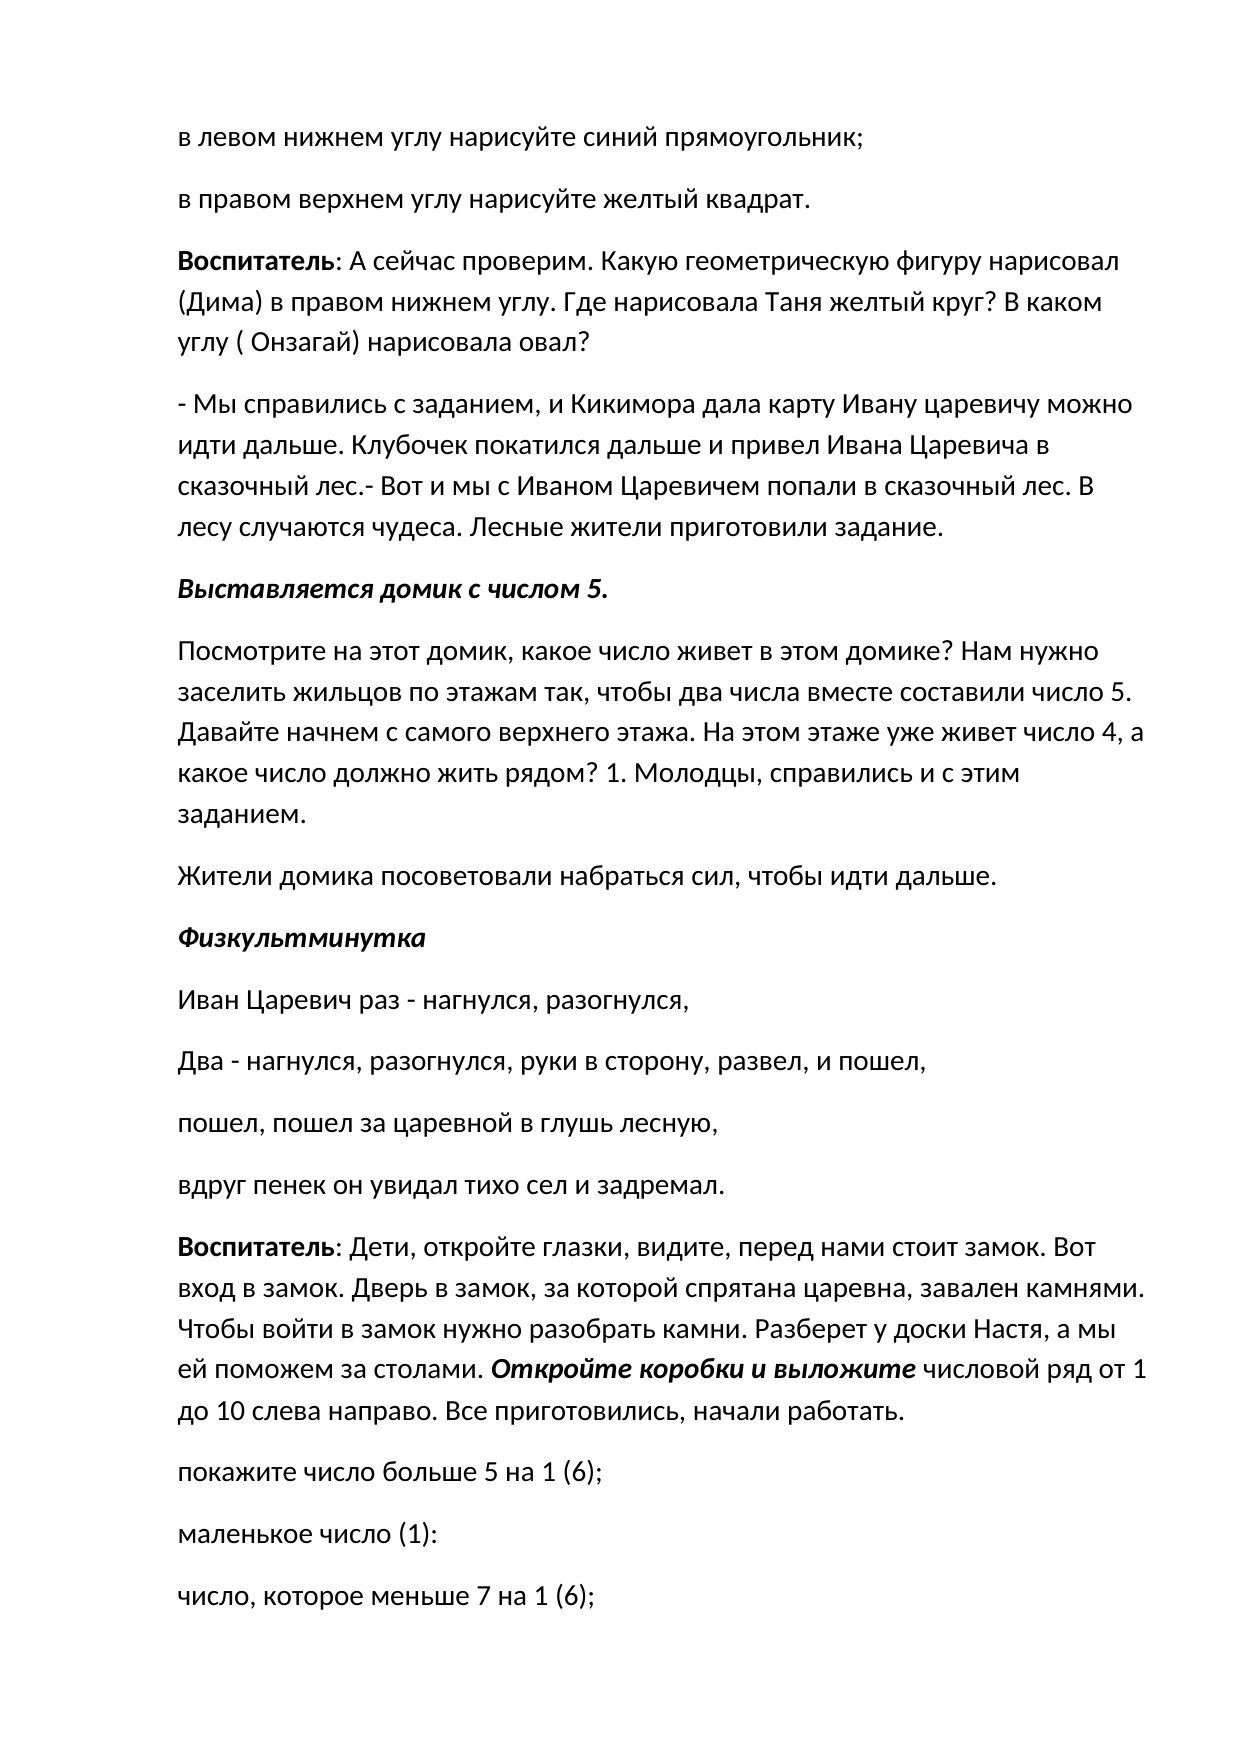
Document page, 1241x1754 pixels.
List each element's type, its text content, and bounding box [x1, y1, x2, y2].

text вдруг пенек он увидал тихо сел и задремал. [177, 1166, 1152, 1202]
text Два - нагнулся, разогнулся, руки в сторону, развел, и пошел, [177, 1042, 1152, 1078]
text - Мы справились с заданием, и Кикимора дала карту Ивану царевичу можно идти дальше. Клубочек покатился дальше и привел Ивана Царевича в сказочный лес.- Вот и мы с Иваном Царевичем попали в сказочный лес. В лесу случаются чудеса. Лесные жители приготовили задание. [177, 385, 1152, 544]
text в правом верхнем углу нарисуйте желтый квадрат. [177, 180, 1152, 216]
text пошел, пошел за царевной в глушь лесную, [177, 1104, 1152, 1140]
text Воспитатель: А сейчас проверим. Какую геометрическую фигуру нарисовал (Дима) в правом нижнем углу. Где нарисовала Таня желтый круг? В каком углу ( Онзагай) нарисовала овал? [177, 242, 1152, 359]
text Посмотрите на этот домик, какое число живет в этом домике? Нам нужно заселить жильцов по этажам так, чтобы два числа вместе составили число 5. Давайте начнем с самого верхнего этажа. На этом этаже уже живет число 4, а какое число должно жить рядом? 1. Молодцы, справились и с этим заданием. [177, 632, 1152, 831]
text Иван Царевич раз - нагнулся, разогнулся, [177, 981, 1152, 1016]
text маленькое число (1): [177, 1515, 1152, 1551]
text Жители домика посоветовали набраться сил, чтобы идти дальше. [177, 857, 1152, 893]
text Физкультминутка [177, 919, 1152, 954]
text Выставляется домик с числом 5. [177, 570, 1152, 606]
text покажите число больше 5 на 1 (6); [177, 1453, 1152, 1489]
text Воспитатель: Дети, откройте глазки, видите, перед нами стоит замок. Вот вход в замок. Дверь в замок, за которой спрятана царевна, завален камнями. Чтобы войти в замок нужно разобрать камни. Разберет у доски Настя, а мы ей поможем за столами. Откройте коробки и выложите числовой ряд от 1 до 10 слева направо. Все приготовились, начали работать. [177, 1228, 1152, 1427]
text число, которое меньше 7 на 1 (6); [177, 1577, 1152, 1612]
text в левом нижнем углу нарисуйте синий прямоугольник; [177, 118, 1152, 154]
